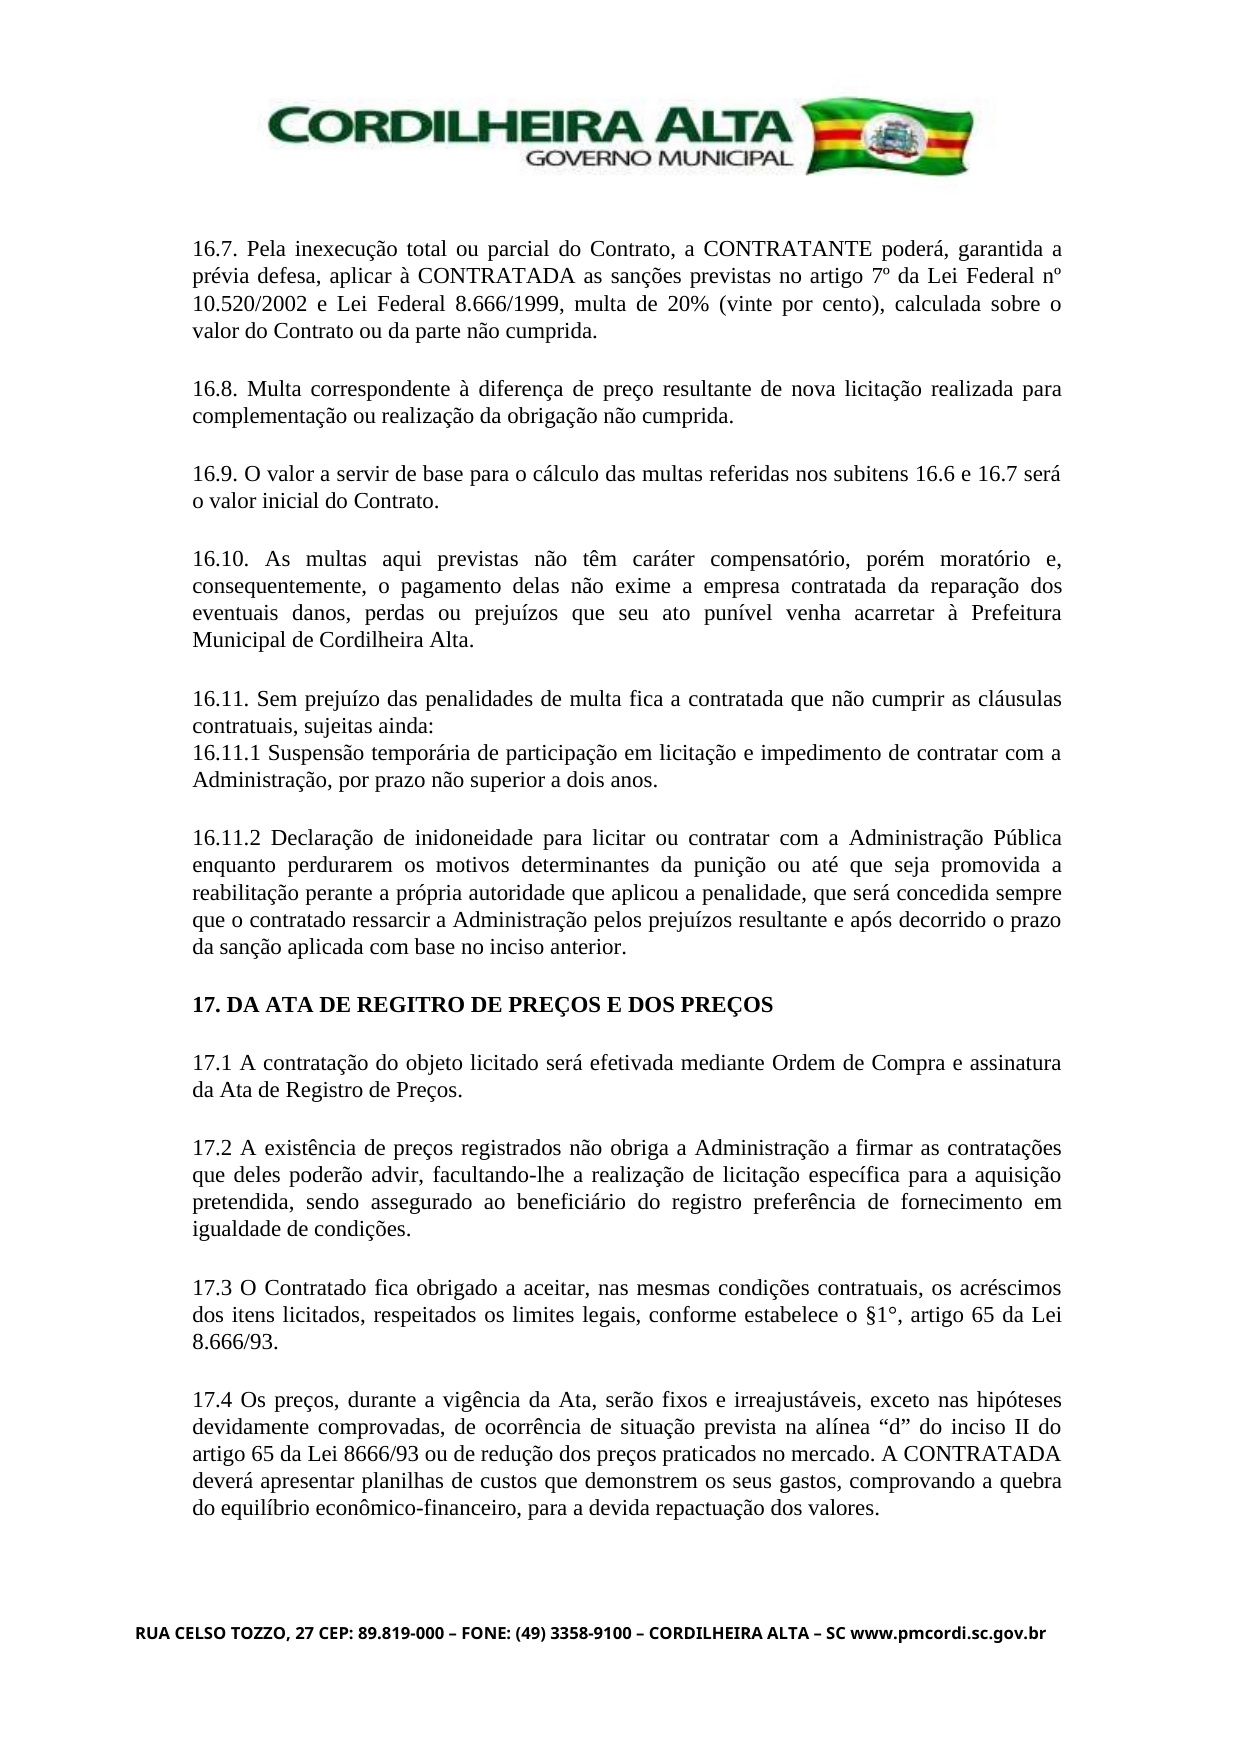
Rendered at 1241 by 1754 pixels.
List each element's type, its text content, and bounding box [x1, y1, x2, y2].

text 16.7. Pela inexecução total ou parcial do Contrato, a CONTRATANTE poderá, garantida a prévia defesa, aplicar à CONTRATADA as sanções previstas no artigo 7º da Lei Federal nº 10.520/2002 e Lei Federal 8.666/1999, multa de 20% (vinte por cento), calculada sobre o valor do Contrato ou da parte não cumprida. [192, 236, 1063, 343]
text 17.4 Os preços, durante a vigência da Ata, serão fixos e irreajustáveis, exceto nas hipóteses devidamente comprovadas, de ocorrência de situação prevista na alínea “d” do inciso II do artigo 65 da Lei 8666/93 ou de redução dos preços praticados no mercado. A CONTRATADA deverá apresentar planilhas de custos que demonstrem os seus gastos, comprovando a quebra do equilíbrio econômico-financeiro, para a devida repactuação dos valores. [192, 1386, 1063, 1521]
text 16.10. As multas aqui previstas não têm caráter compensatório, porém moratório e, consequentemente, o pagamento delas não exime a empresa contratada da reparação dos eventuais danos, perdas ou prejuízos que seu ato punível venha acarretar à Prefeitura Municipal de Cordilheira Alta. [192, 545, 1063, 653]
text 16.8. Multa correspondente à diferença de preço resultante de nova licitação realizada para complementação ou realização da obrigação não cumprida. [192, 375, 1063, 428]
text 17.3 O Contratado fica obrigado a aceitar, nas mesmas condições contratuais, os acréscimos dos itens licitados, respeitados os limites legais, conforme estabelece o §1°, artigo 65 da Lei 8.666/93. [192, 1274, 1063, 1354]
text 17.2 A existência de preços registrados não obriga a Administração a firmar as contratações que deles poderão advir, facultando-lhe a realização de licitação específica para a aquisição pretendida, sendo assegurado ao beneficiário do registro preferência de fornecimento em igualdade de condições. [192, 1134, 1063, 1242]
text 16.9. O valor a servir de base para o cálculo das multas referidas nos subitens 16.6 e 16.7 será o valor inicial do Contrato. [192, 460, 1063, 513]
subtitle 17. DA ATA DE REGITRO DE PREÇOS E DOS PREÇOS [192, 991, 1063, 1017]
text 16.11.2 Declaração de inidoneidade para licitar ou contratar com a Administração Pública enquanto perdurarem os motivos determinantes da punição ou até que seja promovida a reabilitação perante a própria autoridade que aplicou a penalidade, que será concedida sempre que o contratado ressarcir a Administração pelos prejuízos resultante e após decorrido o prazo da sanção aplicada com base no inciso anterior. [192, 824, 1063, 959]
text 16.11. Sem prejuízo das penalidades de multa fica a contratada que não cumprir as cláusulas contratuais, sujeitas ainda: [192, 685, 1063, 738]
text 16.11.1 Suspensão temporária de participação em licitação e impedimento de contratar com a Administração, por prazo não superior a dois anos. [192, 739, 1063, 793]
picture [245, 73, 997, 201]
text 17.1 A contratação do objeto licitado será efetivada mediante Ordem de Compra e assinatura da Ata de Registro de Preços. [192, 1049, 1063, 1102]
